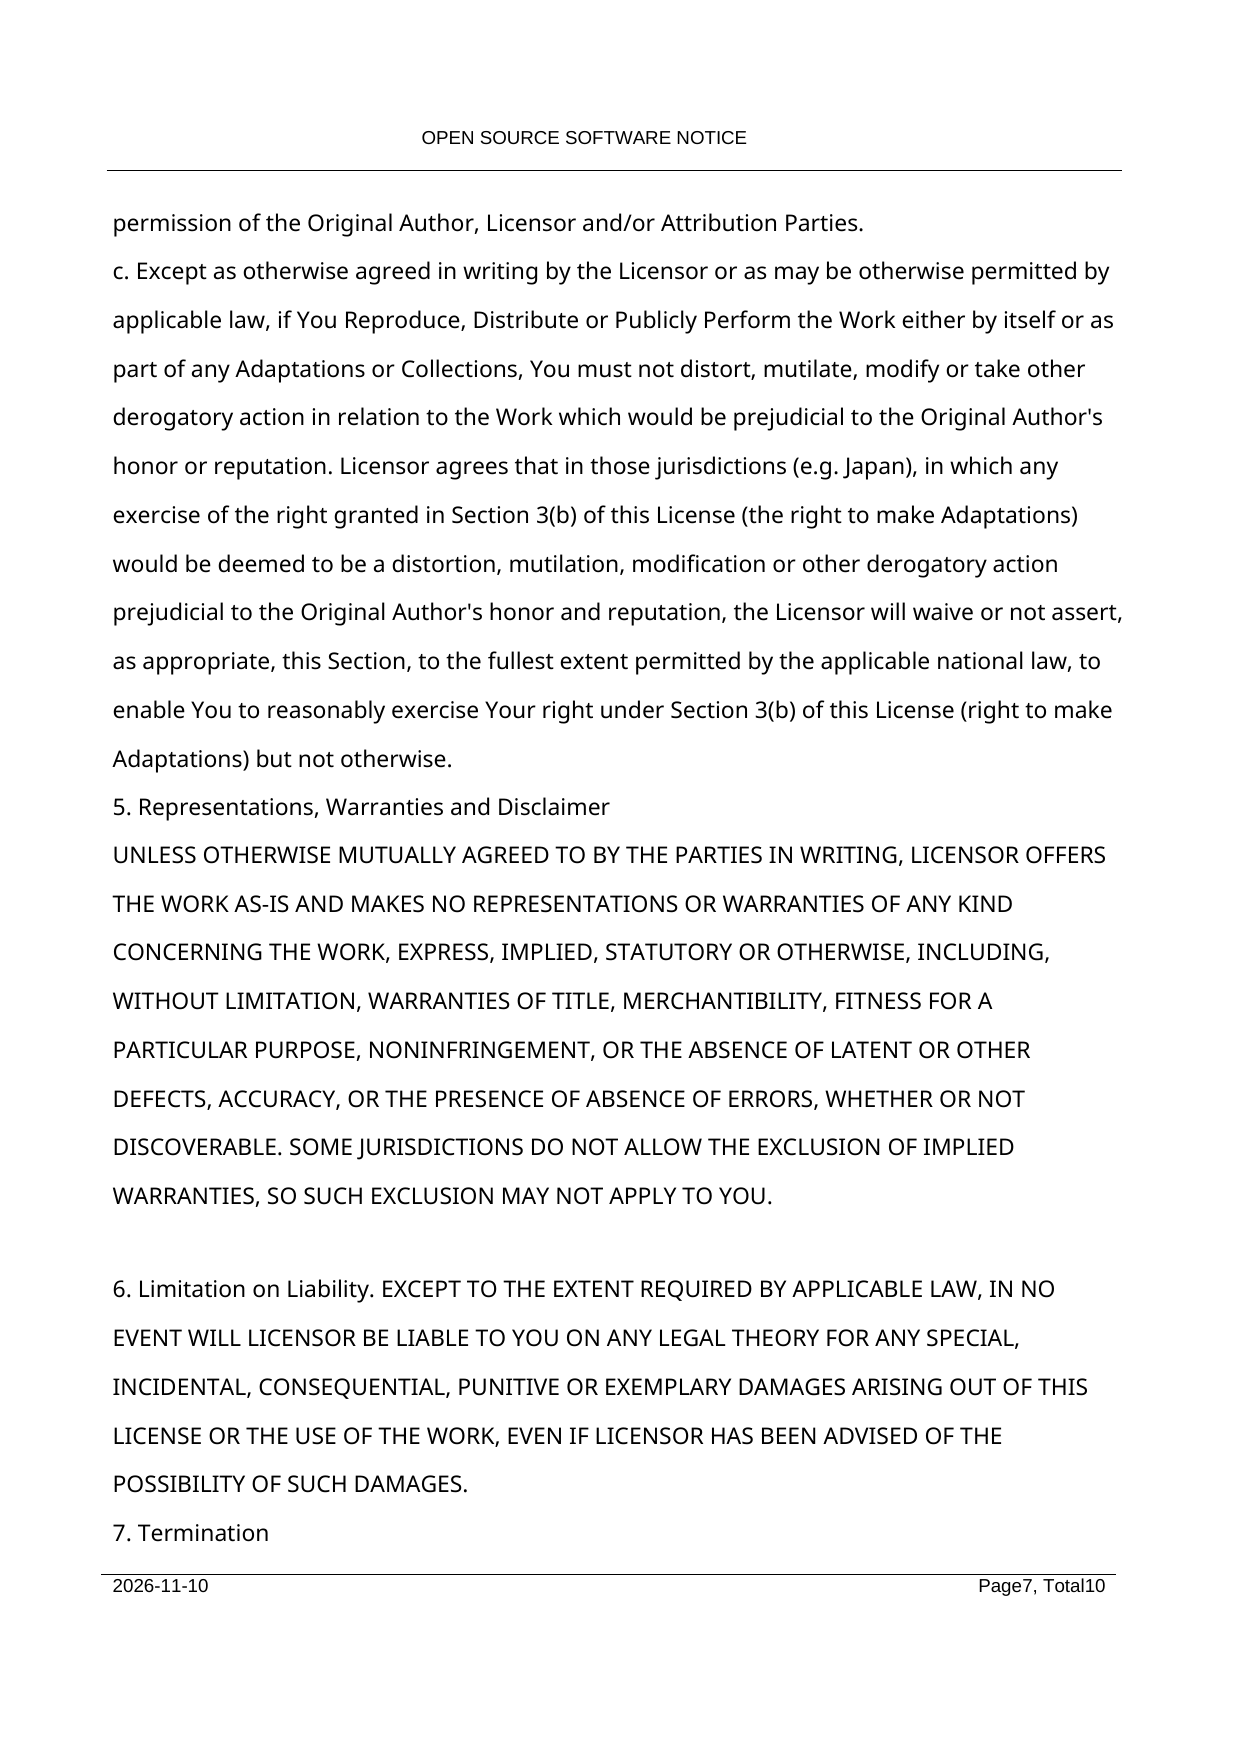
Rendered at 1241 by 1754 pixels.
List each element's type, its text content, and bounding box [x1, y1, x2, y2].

text UNLESS OTHERWISE MUTUALLY AGREED TO BY THE PARTIES IN WRITING, LICENSOR OFFERS THE WORK AS-IS AND MAKES NO REPRESENTATIONS OR WARRANTIES OF ANY KIND CONCERNING THE WORK, EXPRESS, IMPLIED, STATUTORY OR OTHERWISE, INCLUDING, WITHOUT LIMITATION, WARRANTIES OF TITLE, MERCHANTIBILITY, FITNESS FOR A PARTICULAR PURPOSE, NONINFRINGEMENT, OR THE ABSENCE OF LATENT OR OTHER DEFECTS, ACCURACY, OR THE PRESENCE OF ABSENCE OF ERRORS, WHETHER OR NOT DISCOVERABLE. SOME JURISDICTIONS DO NOT ALLOW THE EXCLUSION OF IMPLIED WARRANTIES, SO SUCH EXCLUSION MAY NOT APPLY TO YOU. [112, 838, 1128, 1212]
text 5. Representations, Warranties and Disclaimer [112, 790, 1128, 823]
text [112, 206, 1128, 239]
text c. Except as otherwise agreed in writing by the Licensor or as may be otherwise permitted by applicable law, if You Reproduce, Distribute or Publicly Perform the Work either by itself or as part of any Adaptations or Collections, You must not distort, mutilate, modify or take other derogatory action in relation to the Work which would be prejudicial to the Original Author's honor or reputation. Licensor agrees that in those jurisdictions (e.g. Japan), in which any exercise of the right granted in Section 3(b) of this License (the right to make Adaptations) would be deemed to be a distortion, mutilation, modification or other derogatory action prejudicial to the Original Author's honor and reputation, the Licensor will waive or not assert, as appropriate, this Section, to the fullest extent permitted by the applicable national law, to enable You to reasonably exercise Your right under Section 3(b) of this License (right to make Adaptations) but not otherwise. [112, 254, 1128, 774]
text 6. Limitation on Liability. EXCEPT TO THE EXTENT REQUIRED BY APPLICABLE LAW, IN NO EVENT WILL LICENSOR BE LIABLE TO YOU ON ANY LEGAL THEORY FOR ANY SPECIAL, INCIDENTAL, CONSEQUENTIAL, PUNITIVE OR EXEMPLARY DAMAGES ARISING OUT OF THIS LICENSE OR THE USE OF THE WORK, EVEN IF LICENSOR HAS BEEN ADVISED OF THE POSSIBILITY OF SUCH DAMAGES. [112, 1273, 1128, 1500]
text 7. Termination [112, 1516, 1128, 1548]
